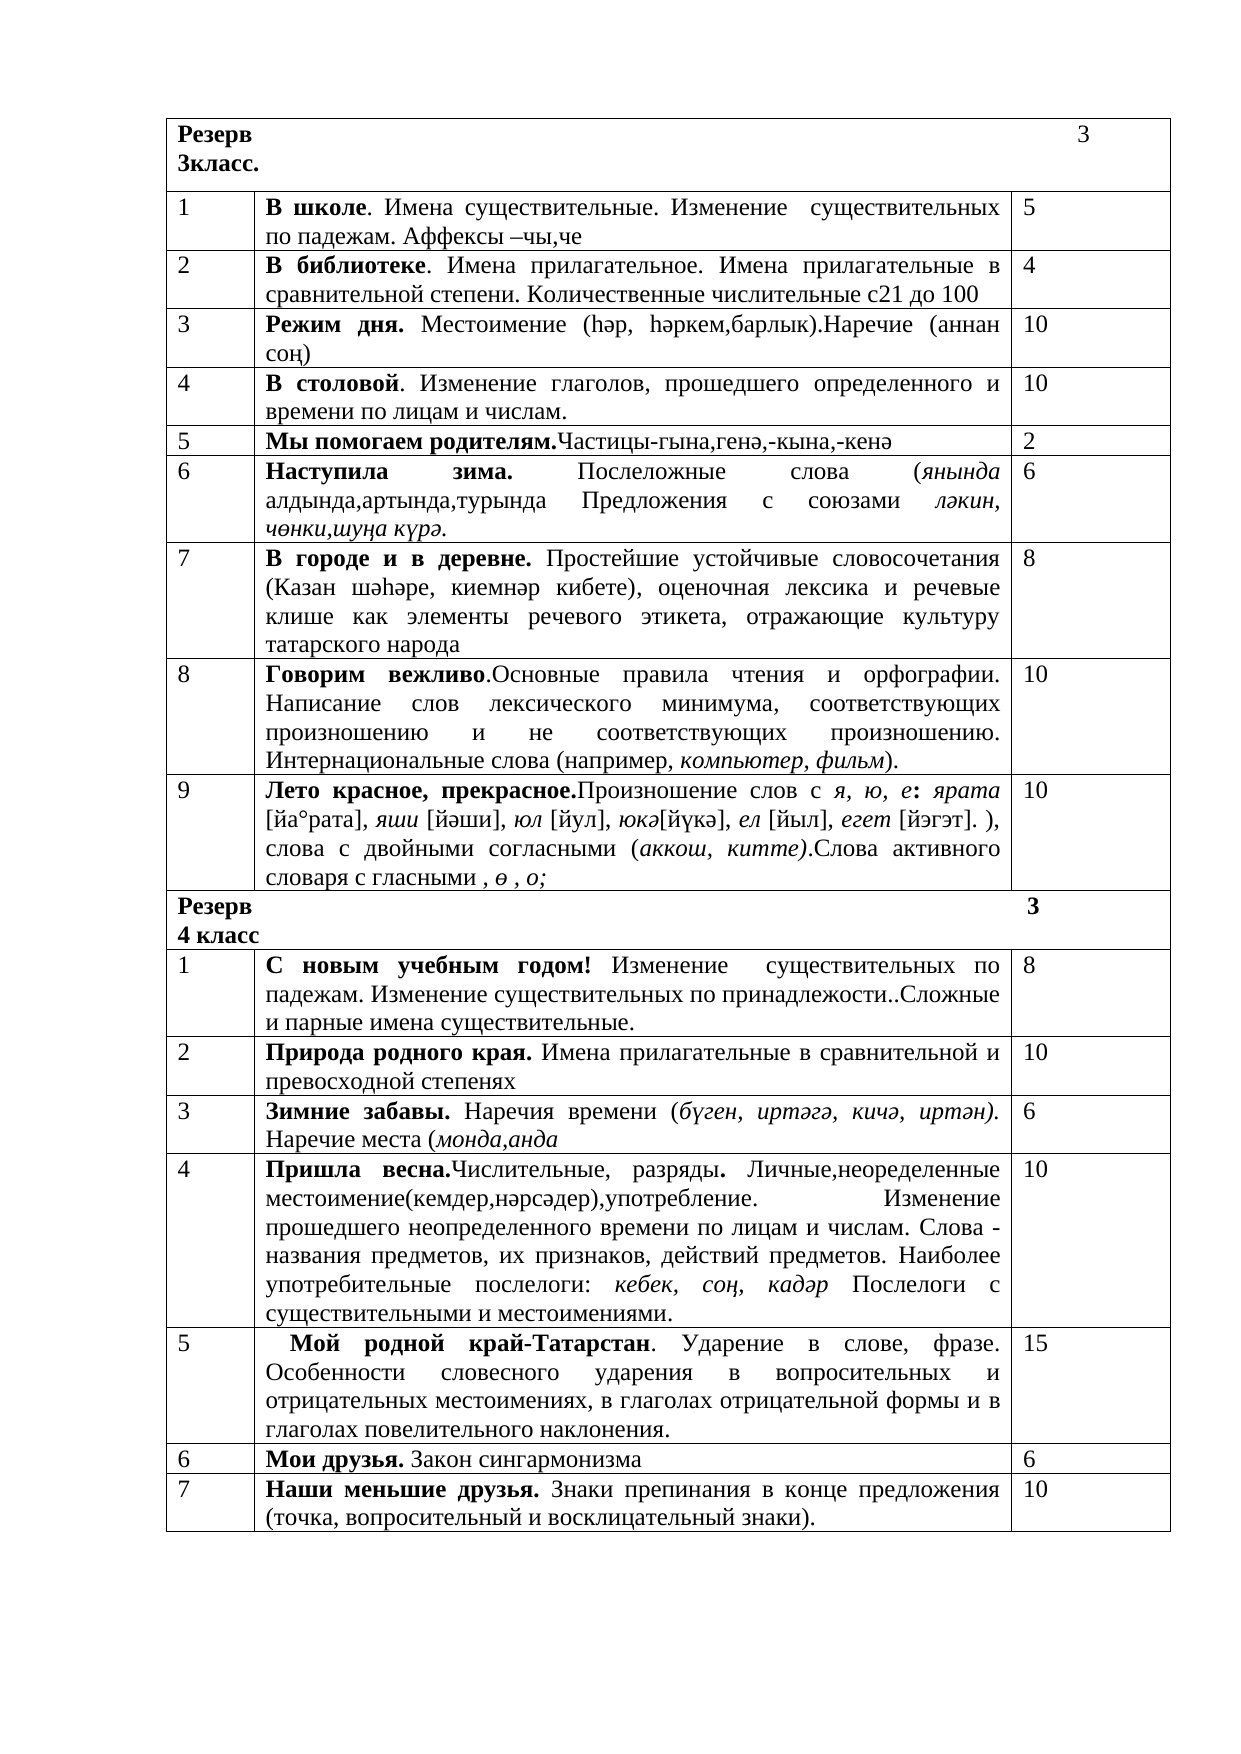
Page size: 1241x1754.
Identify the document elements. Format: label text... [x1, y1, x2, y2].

table_cell 4 [167, 368, 254, 425]
table_cell 7 [167, 543, 254, 658]
table_cell Наши меньшие друзья. Знаки препинания в конце предложения (точка, вопросительный и восклицательный знаки). [255, 1474, 1011, 1531]
table_cell В столовой. Изменение глаголов, прошедшего определенного и времени по лицам и числам. [255, 368, 1011, 425]
table_cell В библиотеке. Имена прилагательное. Имена прилагательные в сравнительной степени. Количественные числительные с21 до 100 [255, 251, 1011, 308]
table_cell Лето красное, прекрасное.Произношение слов с я, ю, е: ярата [йа°рата], яши [йәши], юл [йул], юкә[йүкә], ел [йыл], егет [йэгэт]. ), слова с двойными согласными (аккош, китте).Слова активного словаря с гласными , ө , о; [255, 775, 1011, 890]
table_cell 6 [167, 456, 254, 542]
table_cell 2 [167, 1037, 254, 1095]
table_cell Природа родного края. Имена прилагательные в сравнительной и превосходной степенях [255, 1037, 1011, 1095]
table_cell Резерв 3 4 класс [167, 891, 1170, 949]
table_cell 2 [167, 251, 254, 308]
table_cell 4 [167, 1154, 254, 1327]
table_cell 9 [167, 775, 254, 890]
table_cell Наступила зима. Послеложные слова (янында алдында,артында,турында Предложения с союзами ләкин, чөнки,шуңа күрә. [255, 456, 1011, 542]
table_cell Резерв 3 3класс. [167, 119, 1170, 191]
table_cell 3 [167, 1096, 254, 1153]
table_cell 15 [1012, 1328, 1170, 1443]
table_cell 10 [1012, 309, 1170, 367]
table_cell 5 [167, 426, 254, 455]
table_cell 8 [167, 659, 254, 774]
table_cell В школе. Имена существительные. Изменение существительных по падежам. Аффексы –чы,че [255, 192, 1011, 249]
table_cell 10 [1012, 659, 1170, 774]
table_cell 1 [167, 950, 254, 1036]
table_cell 6 [1012, 1096, 1170, 1153]
table_cell 10 [1012, 1154, 1170, 1327]
table_cell 8 [1012, 950, 1170, 1036]
table_cell 5 [1012, 192, 1170, 249]
table_cell 5 [167, 1328, 254, 1443]
table_cell 6 [1012, 1444, 1170, 1473]
table_cell 10 [1012, 1474, 1170, 1531]
table_cell Пришла весна.Числительные, разряды. Личные,неоределенные местоимение(кемдер,нәрсәдер),употребление. Изменение прошедшего неопределенного времени по лицам и числам. Слова - названия предметов, их признаков, действий предметов. Наиболее употребительные послелоги: кебек, соң, кадәр Послелоги с существительными и местоимениями. [255, 1154, 1011, 1327]
table_cell 6 [1012, 456, 1170, 542]
table_cell 10 [1012, 775, 1170, 890]
table_cell 1 [167, 192, 254, 249]
table_cell 4 [1012, 251, 1170, 308]
table_cell 10 [1012, 368, 1170, 425]
table_cell Зимние забавы. Наречия времени (бүген, иртәгә, кичә, иртән). Наречие места (монда,анда [255, 1096, 1011, 1153]
table_cell 6 [167, 1444, 254, 1473]
table_cell Говорим вежливо.Основные правила чтения и орфографии. Написание слов лексического минимума, соответствующих произношению и не соответствующих произношению. Интернациональные слова (например, компьютер, фильм). [255, 659, 1011, 774]
table_cell Мы помогаем родителям.Частицы-гына,генә,-кына,-кенә [255, 426, 1011, 455]
table_cell 2 [1012, 426, 1170, 455]
table_cell С новым учебным годом! Изменение существительных по падежам. Изменение существительных по принадлежости..Сложные и парные имена существительные. [255, 950, 1011, 1036]
table_cell В городе и в деревне. Простейшие устойчивые словосочетания (Казан шәһәре, киемнәр кибете), оценочная лексика и речевые клише как элементы речевого этикета, отражающие культуру татарского народа [255, 543, 1011, 658]
table_cell Мои друзья. Закон сингармонизма [255, 1444, 1011, 1473]
table_cell 10 [1012, 1037, 1170, 1095]
table_cell 8 [1012, 543, 1170, 658]
table_cell Режим дня. Местоимение (һәр, һәркем,барлык).Наречие (аннан соң) [255, 309, 1011, 367]
table_cell 7 [167, 1474, 254, 1531]
table_cell Мой родной край-Татарстан. Ударение в слове, фразе. Особенности словесного ударения в вопросительных и отрицательных местоимениях, в глаголах отрицательной формы и в глаголах повелительного наклонения. [255, 1328, 1011, 1443]
table_cell 3 [167, 309, 254, 367]
